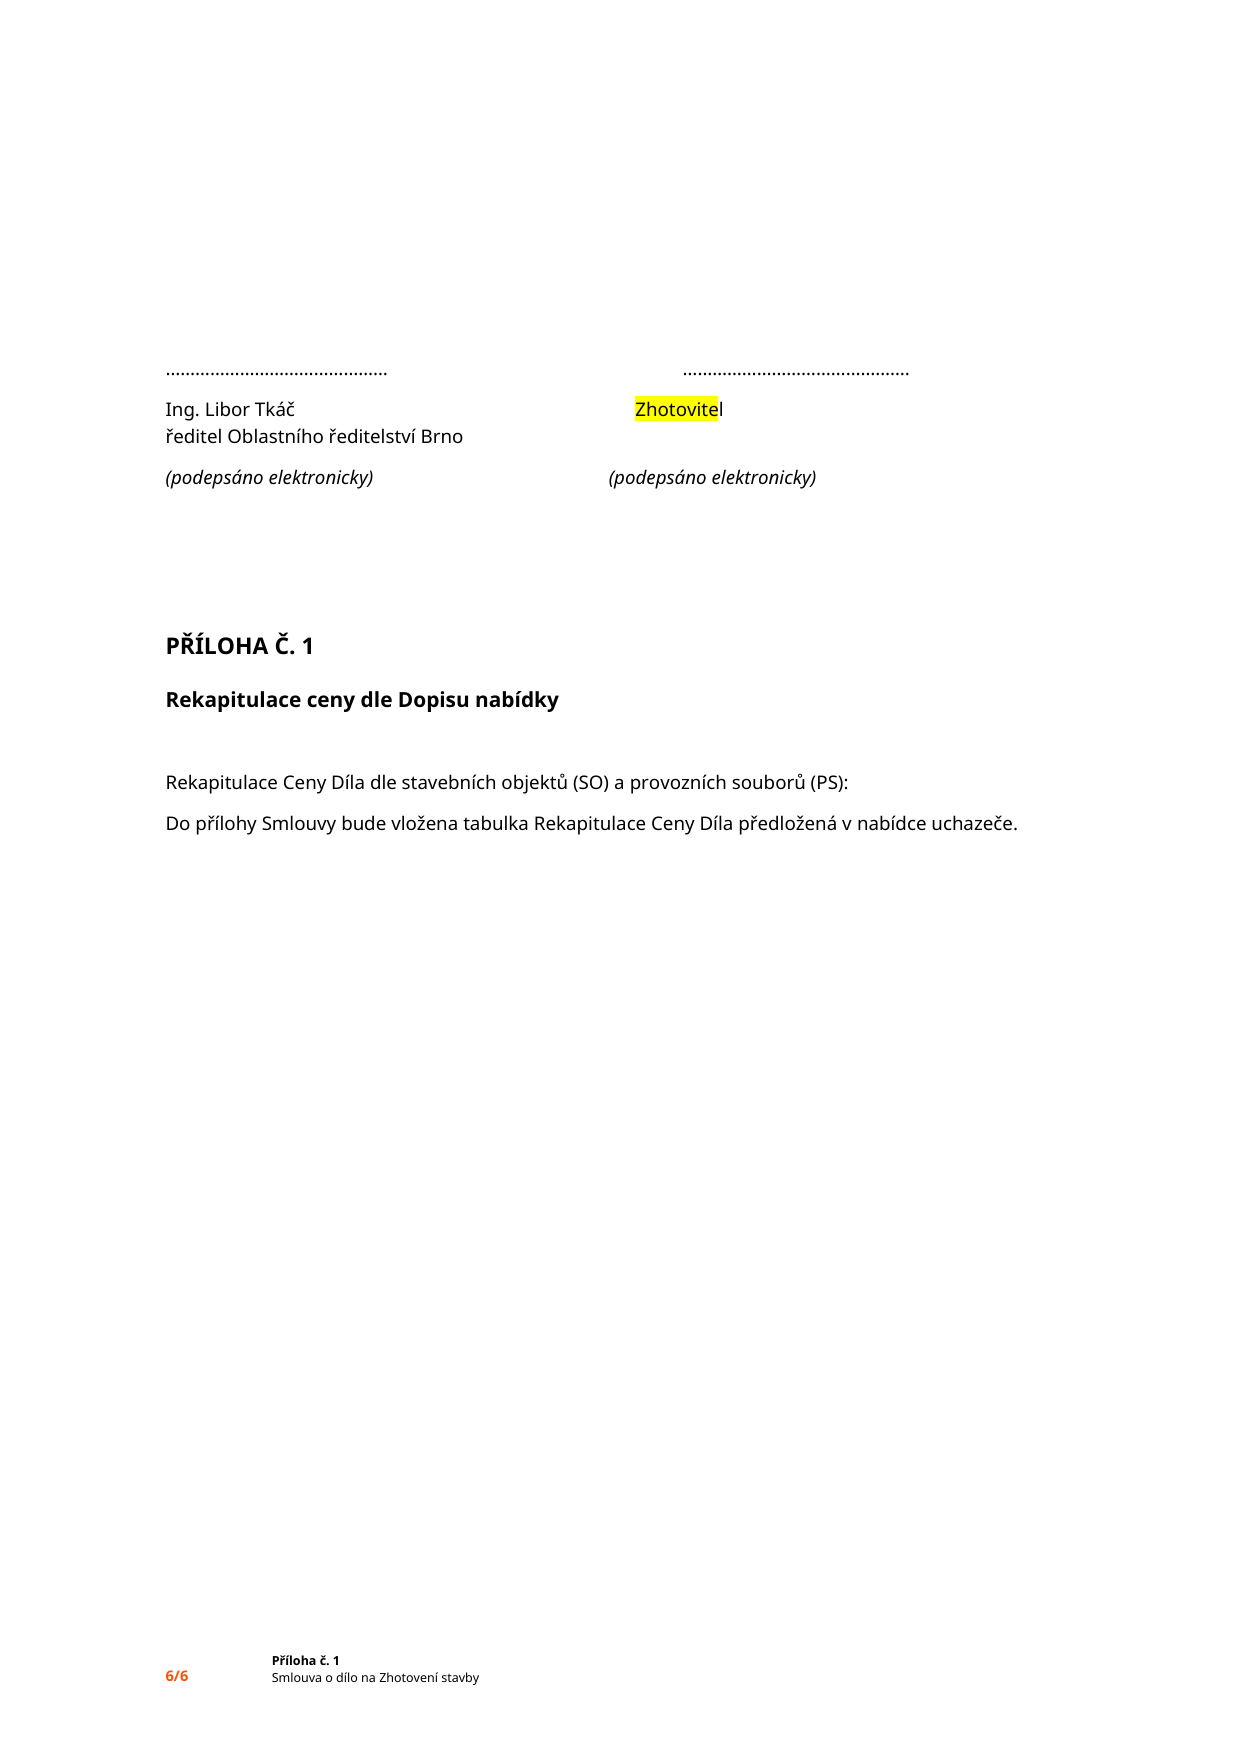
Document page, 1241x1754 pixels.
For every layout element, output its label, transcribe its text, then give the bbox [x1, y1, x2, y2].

text Rekapitulace Ceny Díla dle stavebních objektů (SO) a provozních souborů (PS): [165, 770, 1075, 795]
text Příloha č. 1 [165, 630, 1075, 661]
text Ing. Libor Tkáč Zhotovitel [165, 396, 635, 421]
text Ing. Libor Tkáč Zhotovitel [718, 396, 1075, 421]
text Do přílohy Smlouvy bude vložena tabulka Rekapitulace Ceny Díla předložená v nabídce uchazeče. [165, 810, 1075, 836]
text (podepsáno elektronicky) (podepsáno elektronicky) [165, 464, 1075, 490]
text Rekapitulace ceny dle Dopisu nabídky [165, 685, 1075, 714]
text ředitel Oblastního ředitelství Brno [165, 424, 1075, 449]
text ……………………………………… ………………………………………. [165, 355, 1075, 381]
